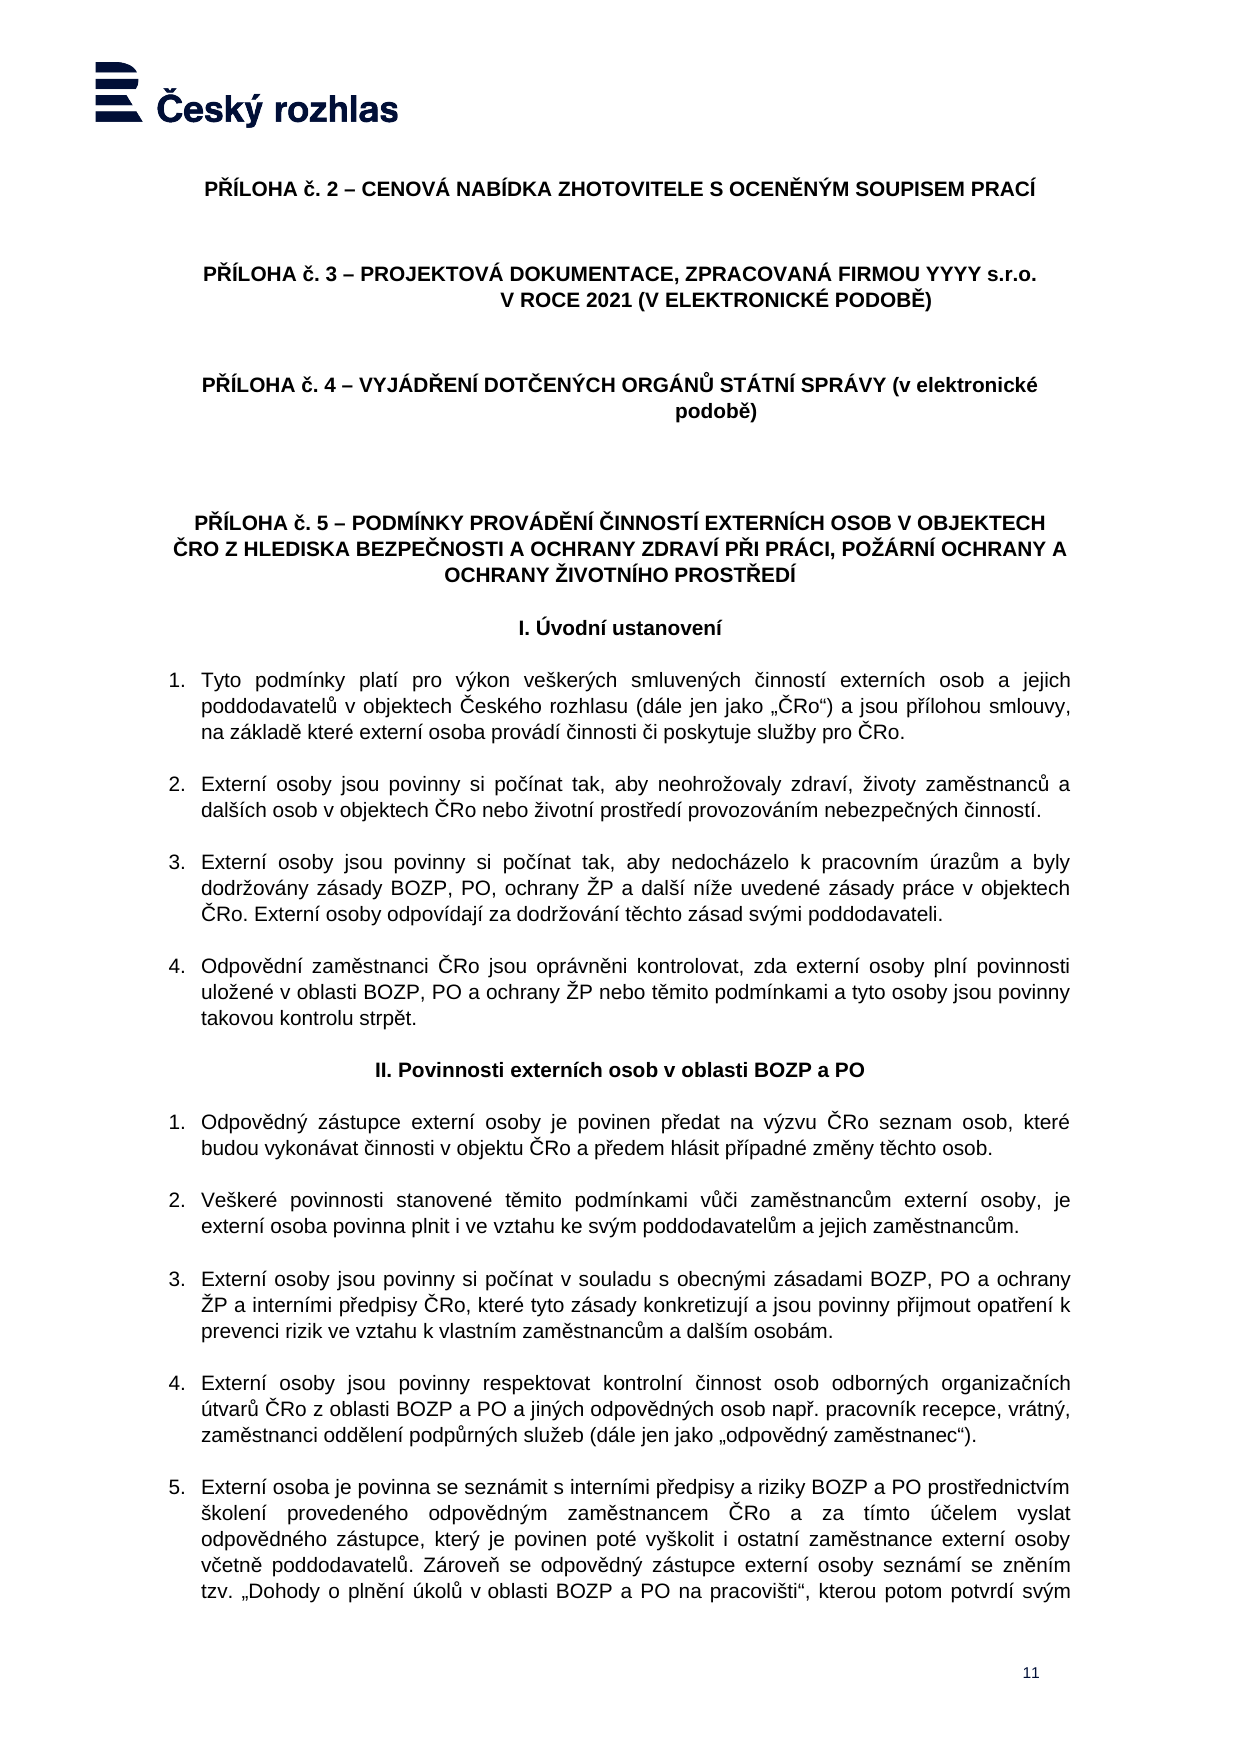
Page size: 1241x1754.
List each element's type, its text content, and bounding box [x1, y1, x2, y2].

subtitle Povinnosti externích osob v oblasti BOZP a PO [168, 1057, 1072, 1083]
list Odpovědný zástupce externí osoby je povinen předat na výzvu ČRo seznam osob, které budou vykonávat činnosti v objektu ČRo a předem hlásit případné změny těchto osob. [168, 1109, 1072, 1161]
text PŘÍLOHA č. 3 – PROJEKTOVÁ DOKUMENTACE, ZPRACOVANÁ FIRMOU YYYY s.r.o. V ROCE 2021 (V ELEKTRONICKÉ PODOBĚ) [168, 262, 1072, 312]
text PŘÍLOHA č. 4 – VYJÁDŘENÍ DOTČENÝCH ORGÁNŮ STÁTNÍ SPRÁVY (v elektronické podobě) [168, 373, 1072, 423]
text PŘÍLOHA č. 2 – CENOVÁ NABÍDKA ZHOTOVITELE S OCENĚNÝM SOUPISEM PRACÍ [168, 177, 1072, 201]
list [168, 1473, 1072, 1604]
list Externí osoby jsou povinny si počínat tak, aby neohrožovaly zdraví, životy zaměstnanců a dalších osob v objektech ČRo nebo životní prostředí provozováním nebezpečných činností. [168, 770, 1072, 822]
picture [95, 62, 398, 128]
list Odpovědní zaměstnanci ČRo jsou oprávněni kontrolovat, zda externí osoby plní povinnosti uložené v oblasti BOZP, PO a ochrany ŽP nebo těmito podmínkami a tyto osoby jsou povinny takovou kontrolu strpět. [168, 953, 1072, 1031]
list Tyto podmínky platí pro výkon veškerých smluvených činností externích osob a jejich poddodavatelů v objektech Českého rozhlasu (dále jen jako „ČRo“) a jsou přílohou smlouvy, na základě které externí osoba provádí činnosti či poskytuje služby pro ČRo. [168, 666, 1072, 744]
list Externí osoby jsou povinny si počínat tak, aby nedocházelo k pracovním úrazům a byly dodržovány zásady BOZP, PO, ochrany ŽP a další níže uvedené zásady práce v objektech ČRo. Externí osoby odpovídají za dodržování těchto zásad svými poddodavateli. [168, 848, 1072, 927]
text PŘÍLOHA č. 5 – Podmínky provádění činností externích osob v objektech ČRo z hlediska bezpečnosti a ochrany zdraví při práci, požární ochrany a ochrany životního prostředí [168, 510, 1072, 588]
list Externí osoby jsou povinny si počínat v souladu s obecnými zásadami BOZP, PO a ochrany ŽP a interními předpisy ČRo, které tyto zásady konkretizují a jsou povinny přijmout opatření k prevenci rizik ve vztahu k vlastním zaměstnancům a dalším osobám. [168, 1265, 1072, 1343]
list Externí osoby jsou povinny respektovat kontrolní činnost osob odborných organizačních útvarů ČRo z oblasti BOZP a PO a jiných odpovědných osob např. pracovník recepce, vrátný, zaměstnanci oddělení podpůrných služeb (dále jen jako „odpovědný zaměstnanec“). [168, 1369, 1072, 1447]
list Veškeré povinnosti stanovené těmito podmínkami vůči zaměstnancům externí osoby, je externí osoba povinna plnit i ve vztahu ke svým poddodavatelům a jejich zaměstnancům. [168, 1187, 1072, 1239]
subtitle Úvodní ustanovení [168, 614, 1072, 640]
